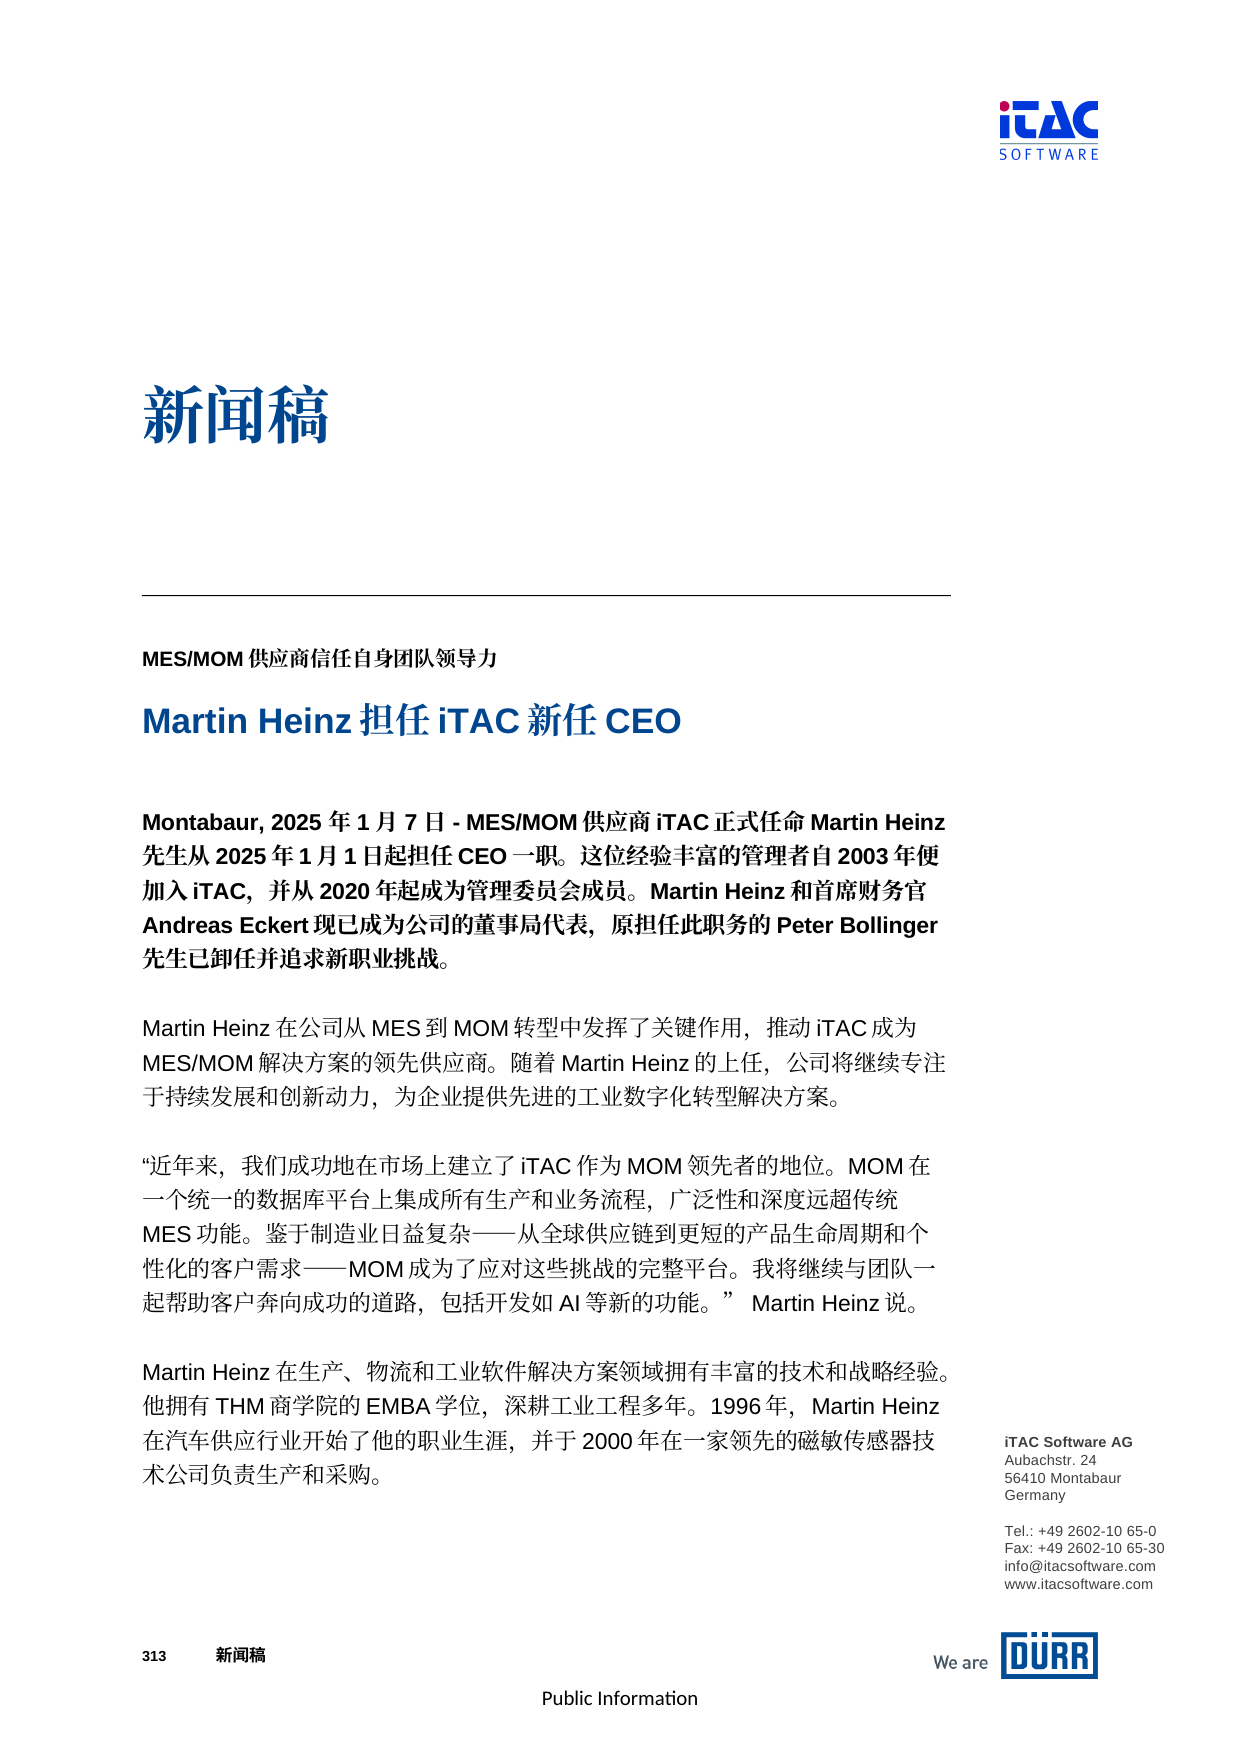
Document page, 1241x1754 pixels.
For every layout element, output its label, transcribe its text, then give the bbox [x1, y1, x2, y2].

text MES/MOM供应商信任自身团队领导力 [142, 642, 951, 672]
picture [1000, 101, 1098, 160]
text Montabaur, 2025 年 1 月 7 日 - MES/MOM供应商iTAC正式任命Martin Heinz先生从2025年1月1日起担任CEO一职。这位经验丰富的管理者自2003年便加入iTAC，并从2020年起成为管理委员会成员。Martin Heinz和首席财务官Andreas Eckert现已成为公司的董事局代表，原担任此职务的Peter Bollinger先生已卸任并追求新职业挑战。 [142, 802, 951, 974]
text 新闻稿 [142, 366, 951, 456]
text Martin Heinz在公司从MES到MOM转型中发挥了关键作用，推动iTAC成为MES/MOM解决方案的领先供应商。随着Martin Heinz的上任，公司将继续专注于持续发展和创新动力，为企业提供先进的工业数字化转型解决方案。 [142, 974, 951, 1112]
text “近年来，我们成功地在市场上建立了iTAC作为MOM领先者的地位。MOM在一个统一的数据库平台上集成所有生产和业务流程，广泛性和深度远超传统MES功能。鉴于制造业日益复杂——从全球供应链到更短的产品生命周期和个性化的客户需求——MOM成为了应对这些挑战的完整平台。我将继续与团队一起帮助客户奔向成功的道路，包括开发如AI等新的功能。” Martin Heinz说。 [142, 1146, 951, 1318]
text Martin Heinz担任iTAC新任CEO [142, 693, 951, 744]
text Martin Heinz在生产、物流和工业软件解决方案领域拥有丰富的技术和战略经验。他拥有THM商学院的EMBA学位，深耕工业工程多年。1996年，Martin Heinz在汽车供应行业开始了他的职业生涯，并于2000年在一家领先的磁敏传感器技术公司负责生产和采购。 [142, 1352, 951, 1490]
